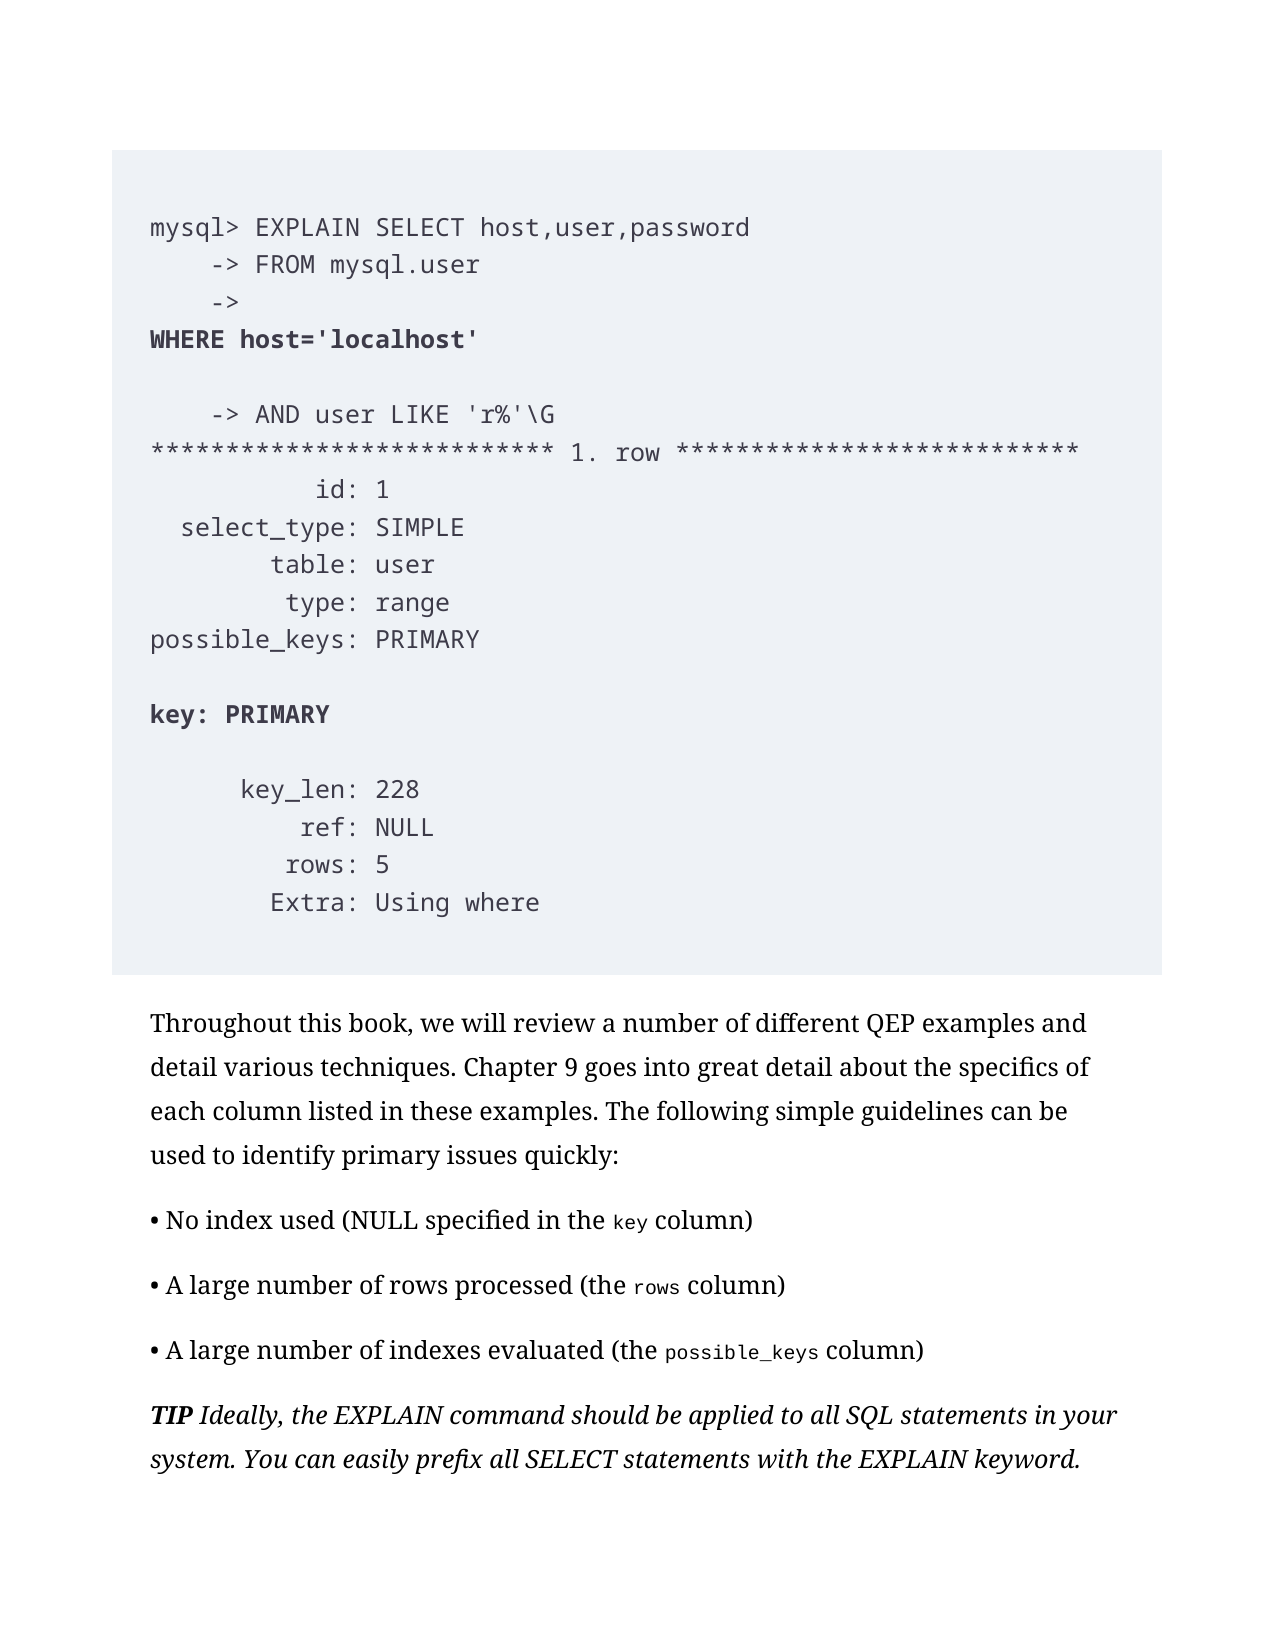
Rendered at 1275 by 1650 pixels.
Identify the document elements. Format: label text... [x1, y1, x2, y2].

text • A large number of indexes evaluated (the possible_keys column) [150, 1323, 1125, 1367]
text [150, 1388, 1125, 1476]
text • No index used (NULL specified in the key column) [150, 1193, 1125, 1236]
text Throughout this book, we will review a number of different QEP examples and detail various techniques. Chapter 9 goes into great detail about the specifics of each column listed in these examples. The following simple guidelines can be used to identify primary issues quickly: [150, 996, 1125, 1171]
text • A large number of rows processed (the rows column) [150, 1258, 1125, 1302]
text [112, 150, 1162, 975]
